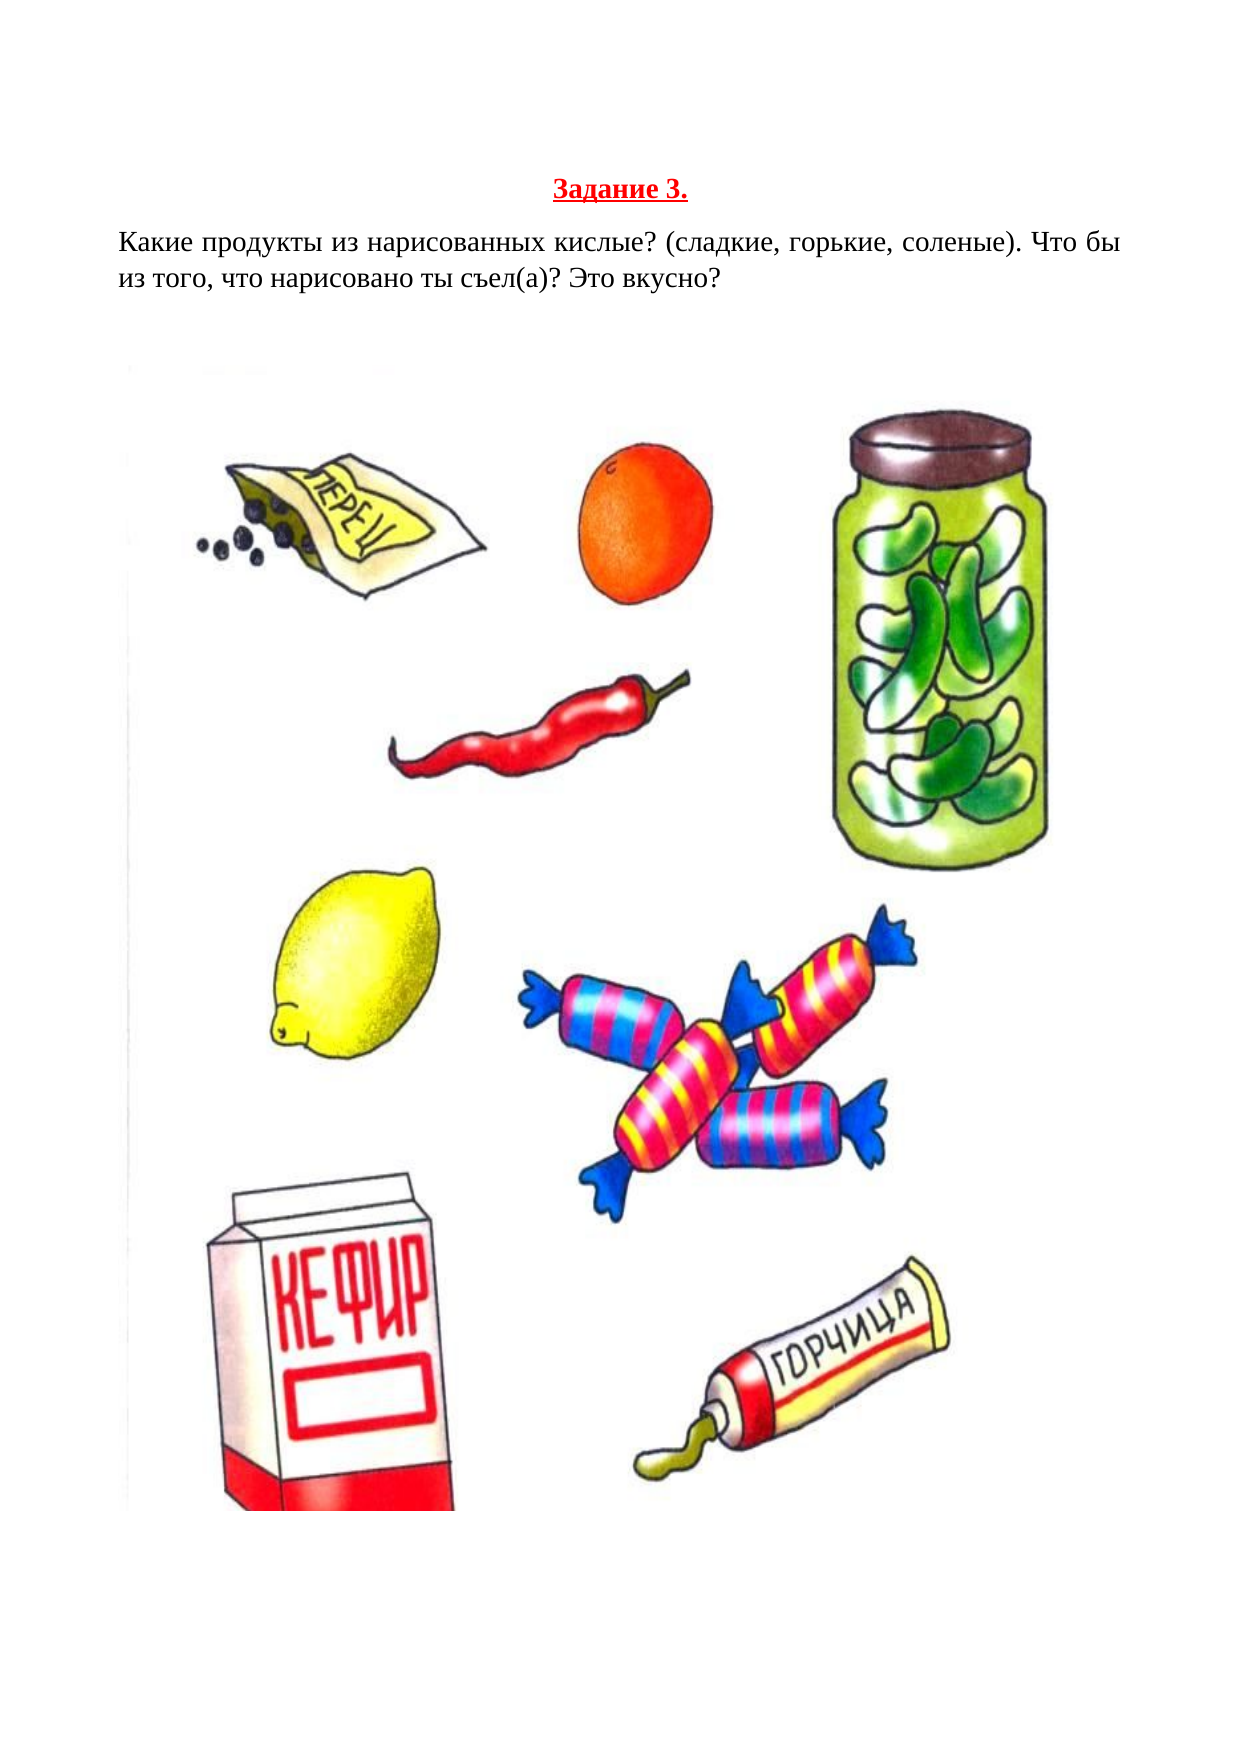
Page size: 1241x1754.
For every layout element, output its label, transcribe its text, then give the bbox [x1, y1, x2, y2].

picture [118, 365, 1138, 1511]
text Задание 3. [118, 171, 1122, 204]
text Какие продукты из нарисованных кислые? (сладкие, горькие, соленые). Что бы из того, что нарисовано ты съел(а)? Это вкусно? [118, 224, 1122, 293]
